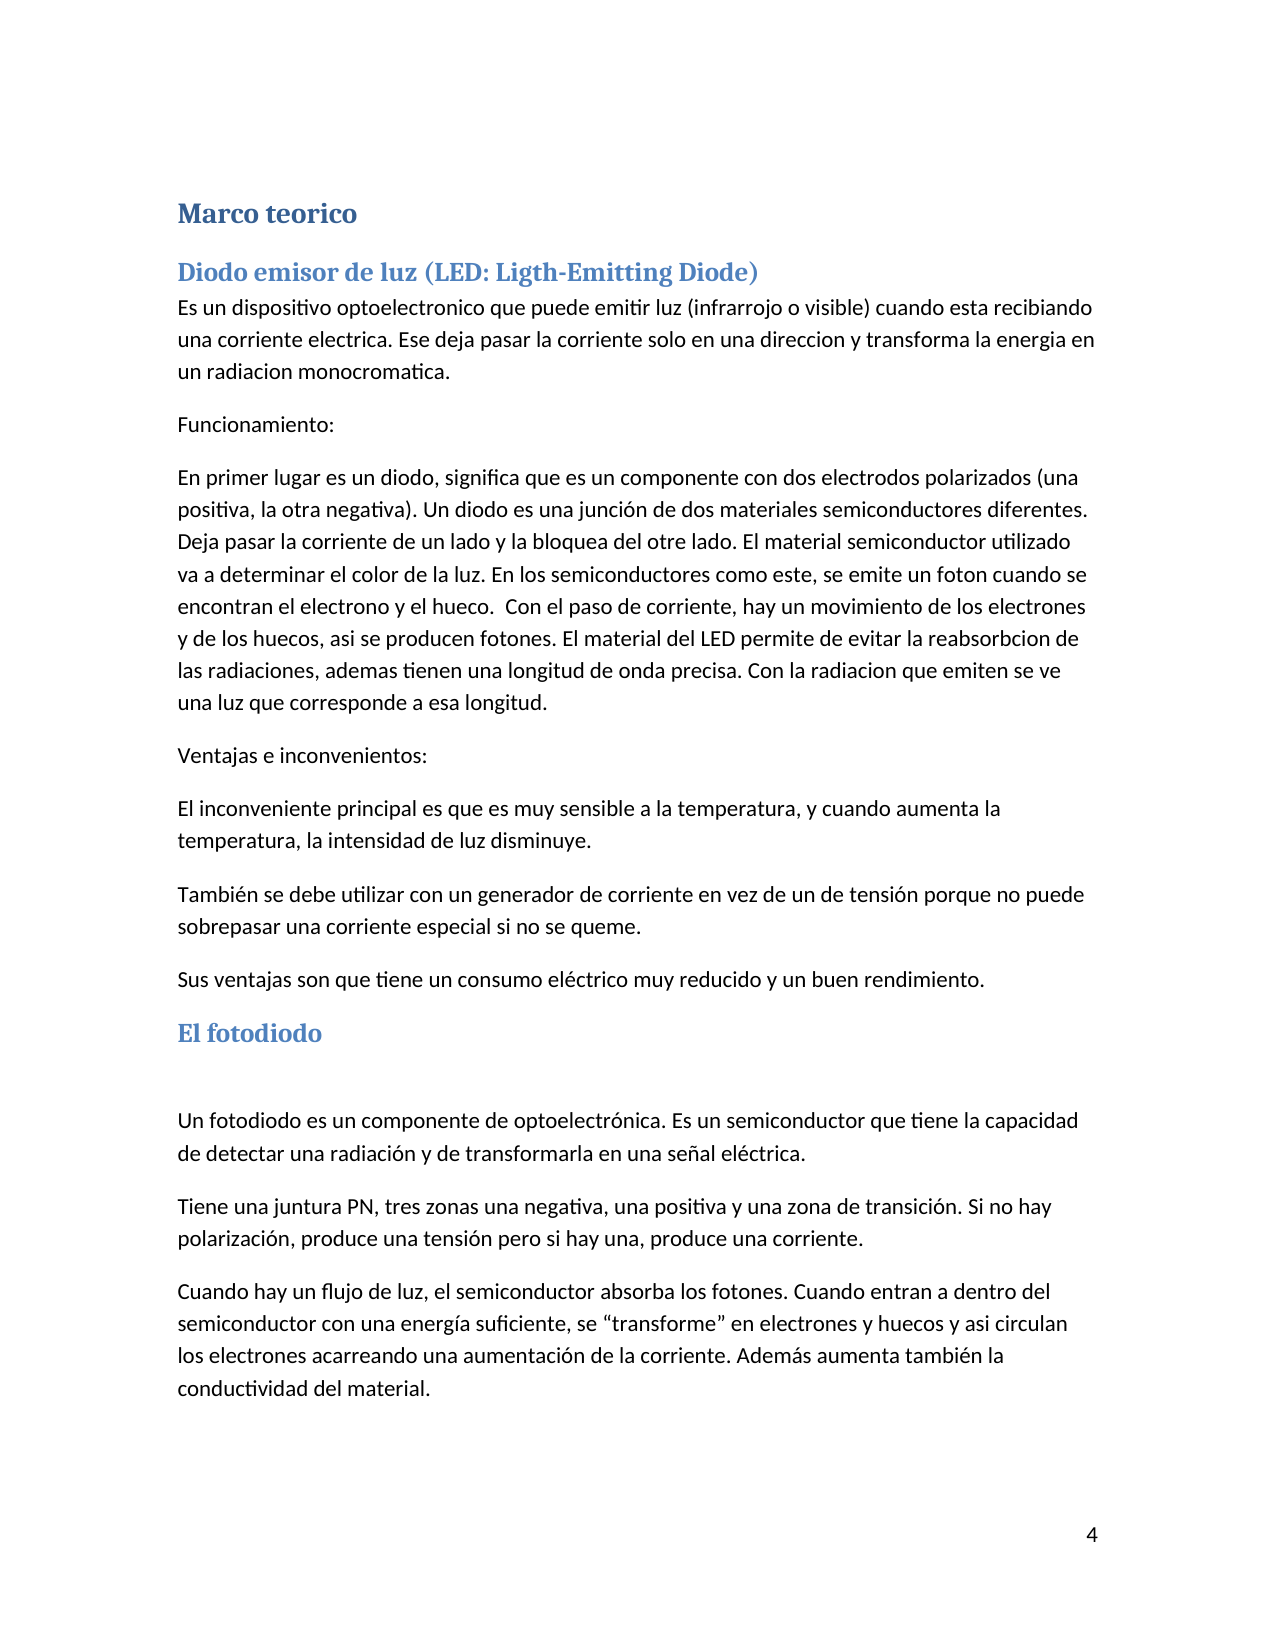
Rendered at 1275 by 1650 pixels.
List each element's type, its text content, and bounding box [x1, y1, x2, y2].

text Cuando hay un flujo de luz, el semiconductor absorba los fotones. Cuando entran a dentro del semiconductor con una energía suficiente, se “transforme” en electrones y huecos y asi circulan los electrones acarreando una aumentación de la corriente. Además aumenta también la conductividad del material. [177, 1277, 1098, 1402]
text Tiene una juntura PN, tres zonas una negativa, una positiva y una zona de transición. Si no hay polarización, produce una tensión pero si hay una, produce una corriente. [177, 1192, 1098, 1252]
text Sus ventajas son que tiene un consumo eléctrico muy reducido y un buen rendimiento. [177, 965, 1098, 993]
text Ventajas e inconvenientos: [177, 741, 1098, 769]
text En primer lugar es un diodo, significa que es un componente con dos electrodos polarizados (una positiva, la otra negativa). Un diodo es una junción de dos materiales semiconductores diferentes. Deja pasar la corriente de un lado y la bloquea del otre lado. El material semiconductor utilizado va a determinar el color de la luz. En los semiconductores como este, se emite un foton cuando se encontran el electrono y el hueco. Con el paso de corriente, hay un movimiento de los electrones y de los huecos, asi se producen fotones. El material del LED permite de evitar la reabsorbcion de las radiaciones, ademas tienen una longitud de onda precisa. Con la radiacion que emiten se ve una luz que corresponde a esa longitud. [177, 463, 1098, 716]
text También se debe utilizar con un generador de corriente en vez de un de tensión porque no puede sobrepasar una corriente especial si no se queme. [177, 880, 1098, 940]
text Un fotodiodo es un componente de optoelectrónica. Es un semiconductor que tiene la capacidad de detectar una radiación y de transformarla en una señal eléctrica. [177, 1107, 1098, 1167]
subtitle Marco teorico [177, 198, 1098, 231]
subtitle El fotodiodo [177, 1018, 1098, 1049]
text Funcionamiento: [177, 410, 1098, 438]
text El inconveniente principal es que es muy sensible a la temperatura, y cuando aumenta la temperatura, la intensidad de luz disminuye. [177, 794, 1098, 855]
text Es un dispositivo optoelectronico que puede emitir luz (infrarrojo o visible) cuando esta recibiando una corriente electrica. Ese deja pasar la corriente solo en una direccion y transforma la energia en un radiacion monocromatica. [177, 293, 1098, 385]
subtitle Diodo emisor de luz (LED: Ligth-Emitting Diode) [177, 257, 1098, 288]
